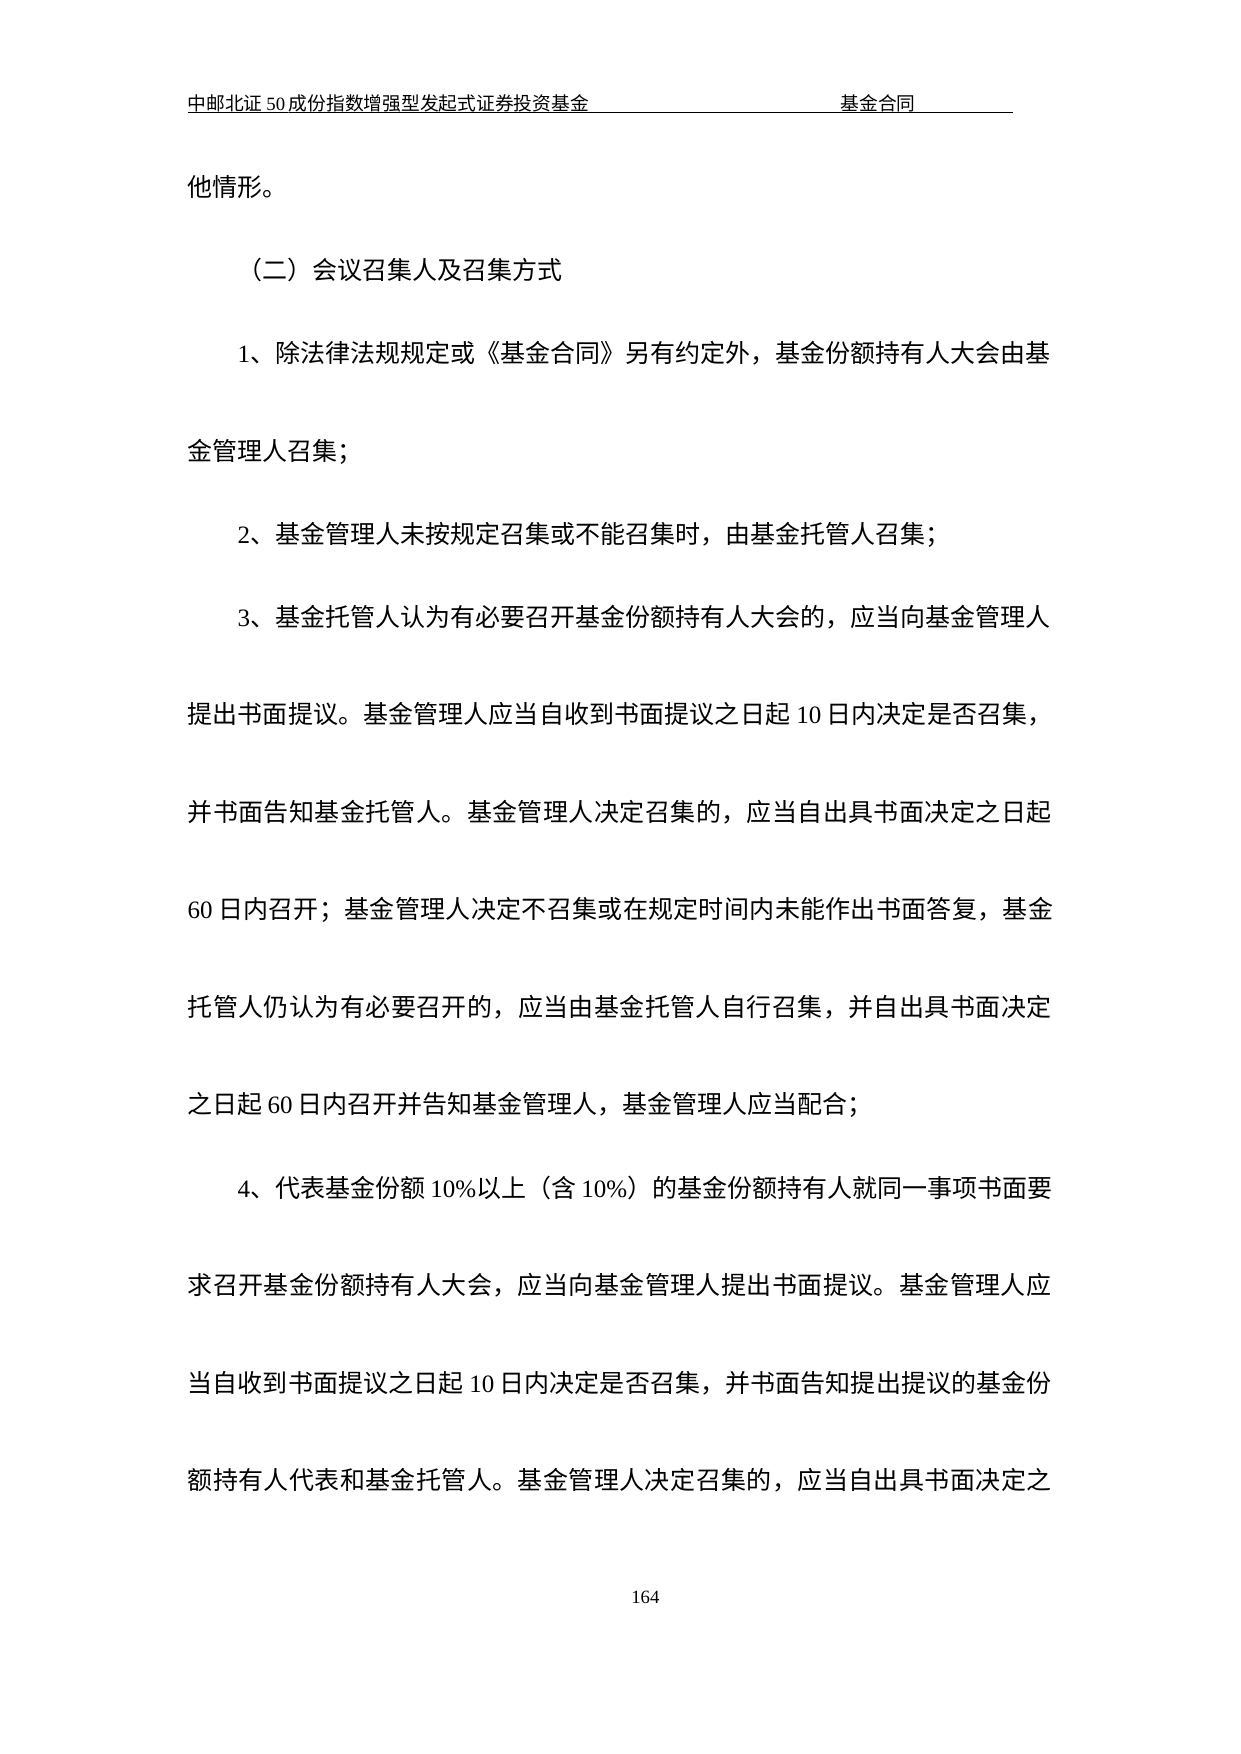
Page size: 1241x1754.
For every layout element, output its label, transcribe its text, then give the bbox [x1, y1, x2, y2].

text 1、除法律法规规定或《基金合同》另有约定外，基金份额持有人大会由基金管理人召集； [187, 319, 1053, 482]
text 2、基金管理人未按规定召集或不能召集时，由基金托管人召集； [187, 500, 1053, 565]
text 3、基金托管人认为有必要召开基金份额持有人大会的，应当向基金管理人提出书面提议。基金管理人应当自收到书面提议之日起10日内决定是否召集，并书面告知基金托管人。基金管理人决定召集的，应当自出具书面决定之日起60日内召开；基金管理人决定不召集或在规定时间内未能作出书面答复，基金托管人仍认为有必要召开的，应当由基金托管人自行召集，并自出具书面决定之日起60日内召开并告知基金管理人，基金管理人应当配合； [187, 583, 1053, 1136]
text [187, 153, 1053, 218]
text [187, 1154, 1053, 1511]
text （二）会议召集人及召集方式 [187, 236, 1053, 301]
